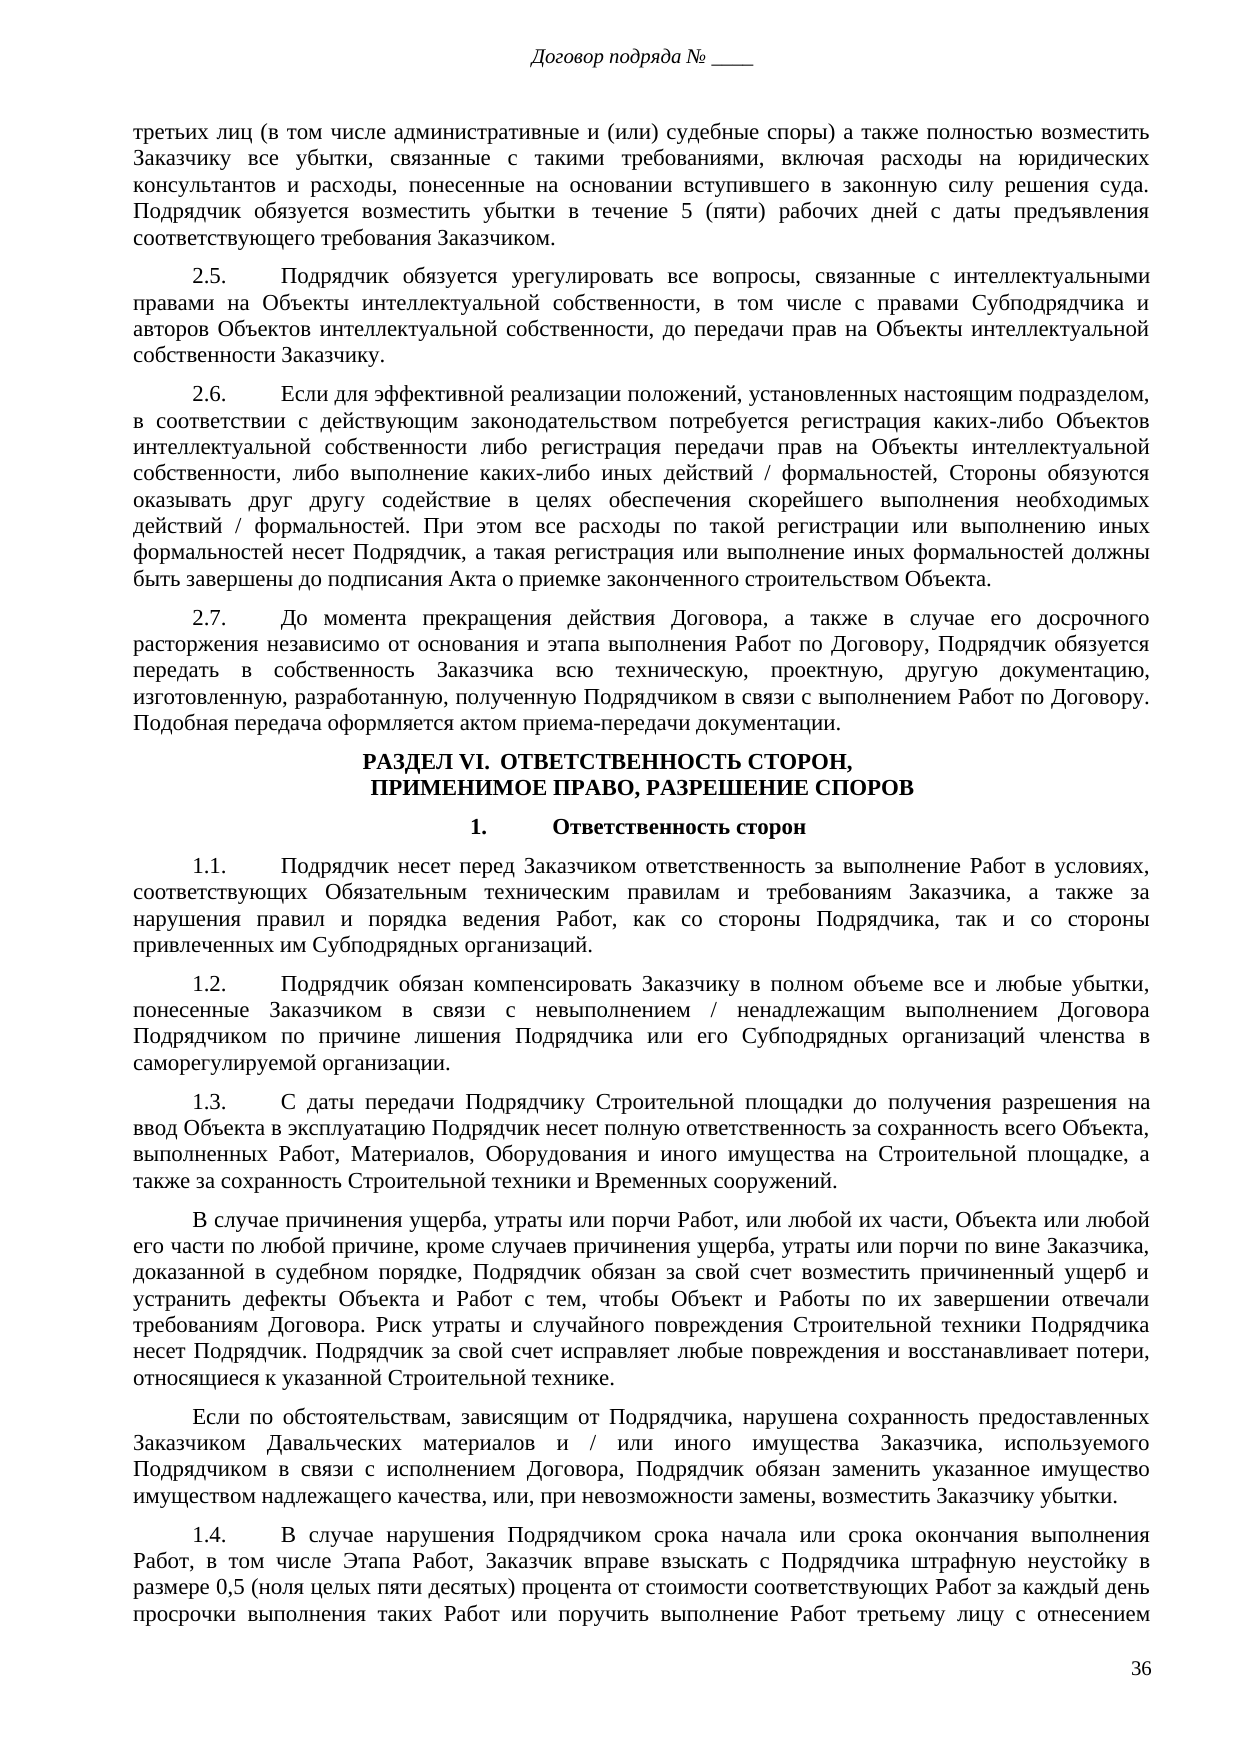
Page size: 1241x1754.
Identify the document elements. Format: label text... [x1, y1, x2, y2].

text Подрядчик несет перед Заказчиком ответственность за выполнение Работ в условиях, соответствующих Обязательным техническим правилам и требованиям Заказчика, а также за нарушения правил и порядка ведения Работ, как со стороны Подрядчика, так и со стороны привлеченных им Субподрядных организаций. [133, 852, 1152, 957]
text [133, 1521, 1152, 1626]
text Подрядчик обязуется урегулировать все вопросы, связанные с интеллектуальными правами на Объекты интеллектуальной собственности, в том числе с правами Субподрядчика и авторов Объектов интеллектуальной собственности, до передачи прав на Объекты интеллектуальной собственности Заказчику. [133, 262, 1152, 368]
list Если по обстоятельствам, зависящим от Подрядчика, нарушена сохранность предоставленных Заказчиком Давальческих материалов и / или иного имущества Заказчика, используемого Подрядчиком в связи с исполнением Договора, Подрядчик обязан заменить указанное имущество имуществом надлежащего качества, или, при невозможности замены, возместить Заказчику убытки. [133, 1403, 1152, 1508]
text Ответственность сторон [133, 813, 1152, 839]
text ОТВЕТСТВЕННОСТЬ СТОРОН, ПРИМЕНИМОЕ ПРАВО, РАЗРЕШЕНИЕ СПОРОВ [133, 748, 1152, 801]
list В случае причинения ущерба, утраты или порчи Работ, или любой их части, Объекта или любой его части по любой причине, кроме случаев причинения ущерба, утраты или порчи по вине Заказчика, доказанной в судебном порядке, Подрядчик обязан за свой счет возместить причиненный ущерб и устранить дефекты Объекта и Работ с тем, чтобы Объект и Работы по их завершении отвечали требованиям Договора. Риск утраты и случайного повреждения Строительной техники Подрядчика несет Подрядчик. Подрядчик за свой счет исправляет любые повреждения и восстанавливает потери, относящиеся к указанной Строительной технике. [133, 1206, 1152, 1390]
text Если для эффективной реализации положений, установленных настоящим подразделом, в соответствии с действующим законодательством потребуется регистрация каких-либо Объектов интеллектуальной собственности либо регистрация передачи прав на Объекты интеллектуальной собственности, либо выполнение каких-либо иных действий / формальностей, Стороны обязуются оказывать друг другу содействие в целях обеспечения скорейшего выполнения необходимых действий / формальностей. При этом все расходы по такой регистрации или выполнению иных формальностей несет Подрядчик, а такая регистрация или выполнение иных формальностей должны быть завершены до подписания Акта о приемке законченного строительством Объекта. [133, 380, 1152, 591]
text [133, 118, 1152, 250]
text С даты передачи Подрядчику Строительной площадки до получения разрешения на ввод Объекта в эксплуатацию Подрядчик несет полную ответственность за сохранность всего Объекта, выполненных Работ, Материалов, Оборудования и иного имущества на Строительной площадке, а также за сохранность Строительной техники и Временных сооружений. [133, 1088, 1152, 1193]
text До момента прекращения действия Договора, а также в случае его досрочного расторжения независимо от основания и этапа выполнения Работ по Договору, Подрядчик обязуется передать в собственность Заказчика всю техническую, проектную, другую документацию, изготовленную, разработанную, полученную Подрядчиком в связи с выполнением Работ по Договору. Подобная передача оформляется актом приема-передачи документации. [133, 604, 1152, 735]
text Подрядчик обязан компенсировать Заказчику в полном объеме все и любые убытки, понесенные Заказчиком в связи с невыполнением / ненадлежащим выполнением Договора Подрядчиком по причине лишения Подрядчика или его Субподрядных организаций членства в саморегулируемой организации. [133, 970, 1152, 1075]
